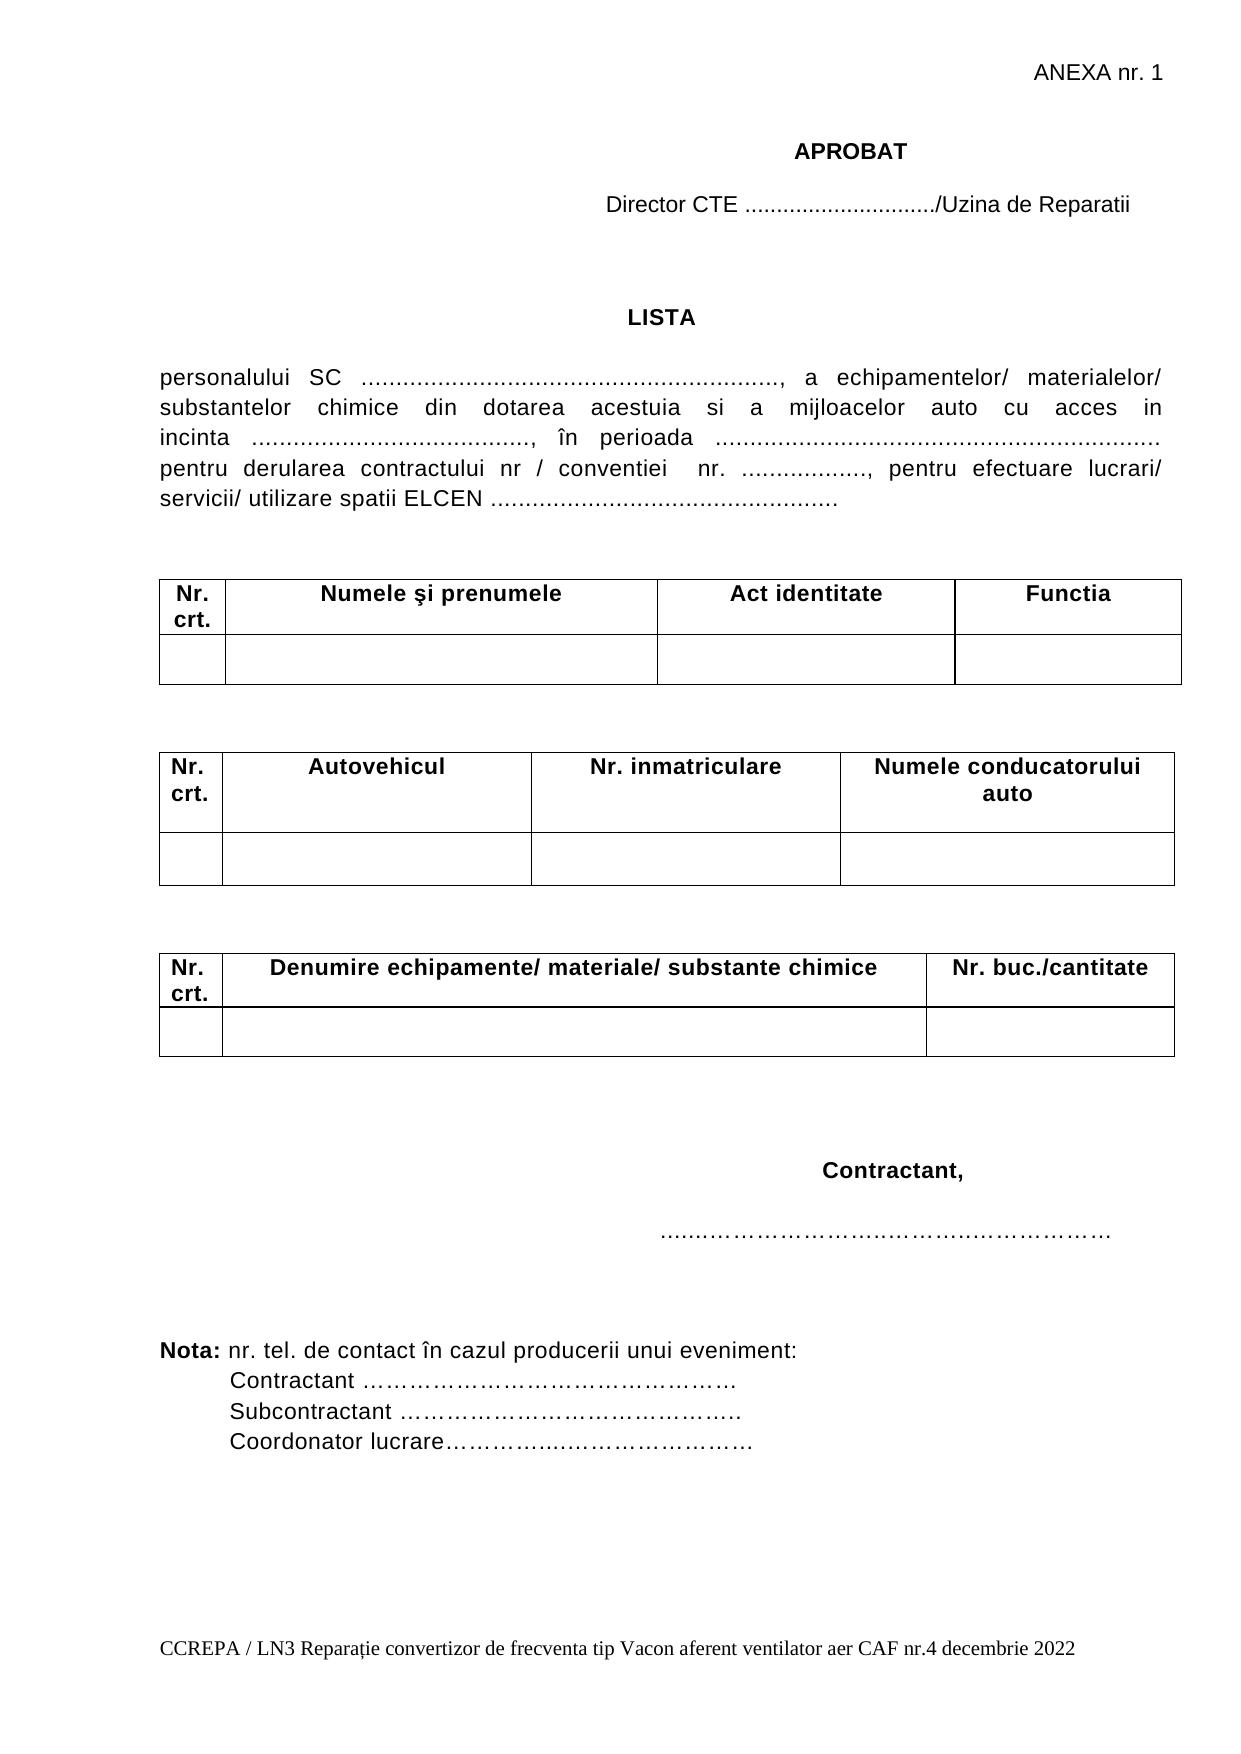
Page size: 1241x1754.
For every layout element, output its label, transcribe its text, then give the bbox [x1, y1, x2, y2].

table_header Nr. buc./cantitate [927, 954, 1174, 1006]
table_cell [223, 833, 531, 884]
table_cell [956, 635, 1181, 684]
table_cell [658, 635, 954, 684]
table_header Numele conducatorului auto [841, 753, 1174, 832]
text Subcontractant …………………………………….. [159, 1398, 1163, 1424]
table_header Denumire echipamente/ materiale/ substante chimice [223, 954, 926, 1006]
text Contractant ………………………………………… [159, 1367, 1163, 1394]
text Contractant, [159, 1157, 1163, 1184]
table_header Functia [956, 580, 1181, 634]
table_header Nr. crt. [160, 753, 222, 832]
table_cell [160, 833, 222, 884]
table_header Nr. crt. [160, 580, 225, 634]
table_header Autovehicul [223, 753, 531, 832]
table_header Nr. inmatriculare [532, 753, 840, 832]
table_header Act identitate [658, 580, 954, 634]
text personalului SC ............................................................, a echipamentelor/ materialelor/ substantelor chimice din dotarea acestuia si a mijloacelor auto cu acces in incinta ........................................, în perioada ................................................................ pentru derularea contractului nr / conventiei nr. .................., pentru efectuare lucrari/ servicii/ utilizare spatii ELCEN .................................................. [159, 364, 1163, 511]
text .......…………………..………..……………… [609, 1184, 1163, 1244]
table_header Nr. crt. [160, 954, 222, 1006]
table_header Numele şi prenumele [226, 580, 657, 634]
text Director CTE ............................../Uzina de Reparatii [159, 191, 1163, 217]
table_cell [226, 635, 657, 684]
table_cell [841, 833, 1174, 884]
table_cell [160, 635, 225, 684]
text APROBAT [159, 138, 1163, 164]
text LISTA [159, 303, 1163, 330]
text ANEXA nr. 1 [159, 59, 1163, 85]
table_cell [223, 1008, 926, 1056]
table_cell [927, 1008, 1174, 1056]
text Coordonator lucrare…………....…………………… [159, 1428, 1163, 1454]
text Nota: nr. tel. de contact în cazul producerii unui eveniment: [159, 1337, 1163, 1363]
table_cell [160, 1008, 222, 1056]
table_cell [532, 833, 840, 884]
